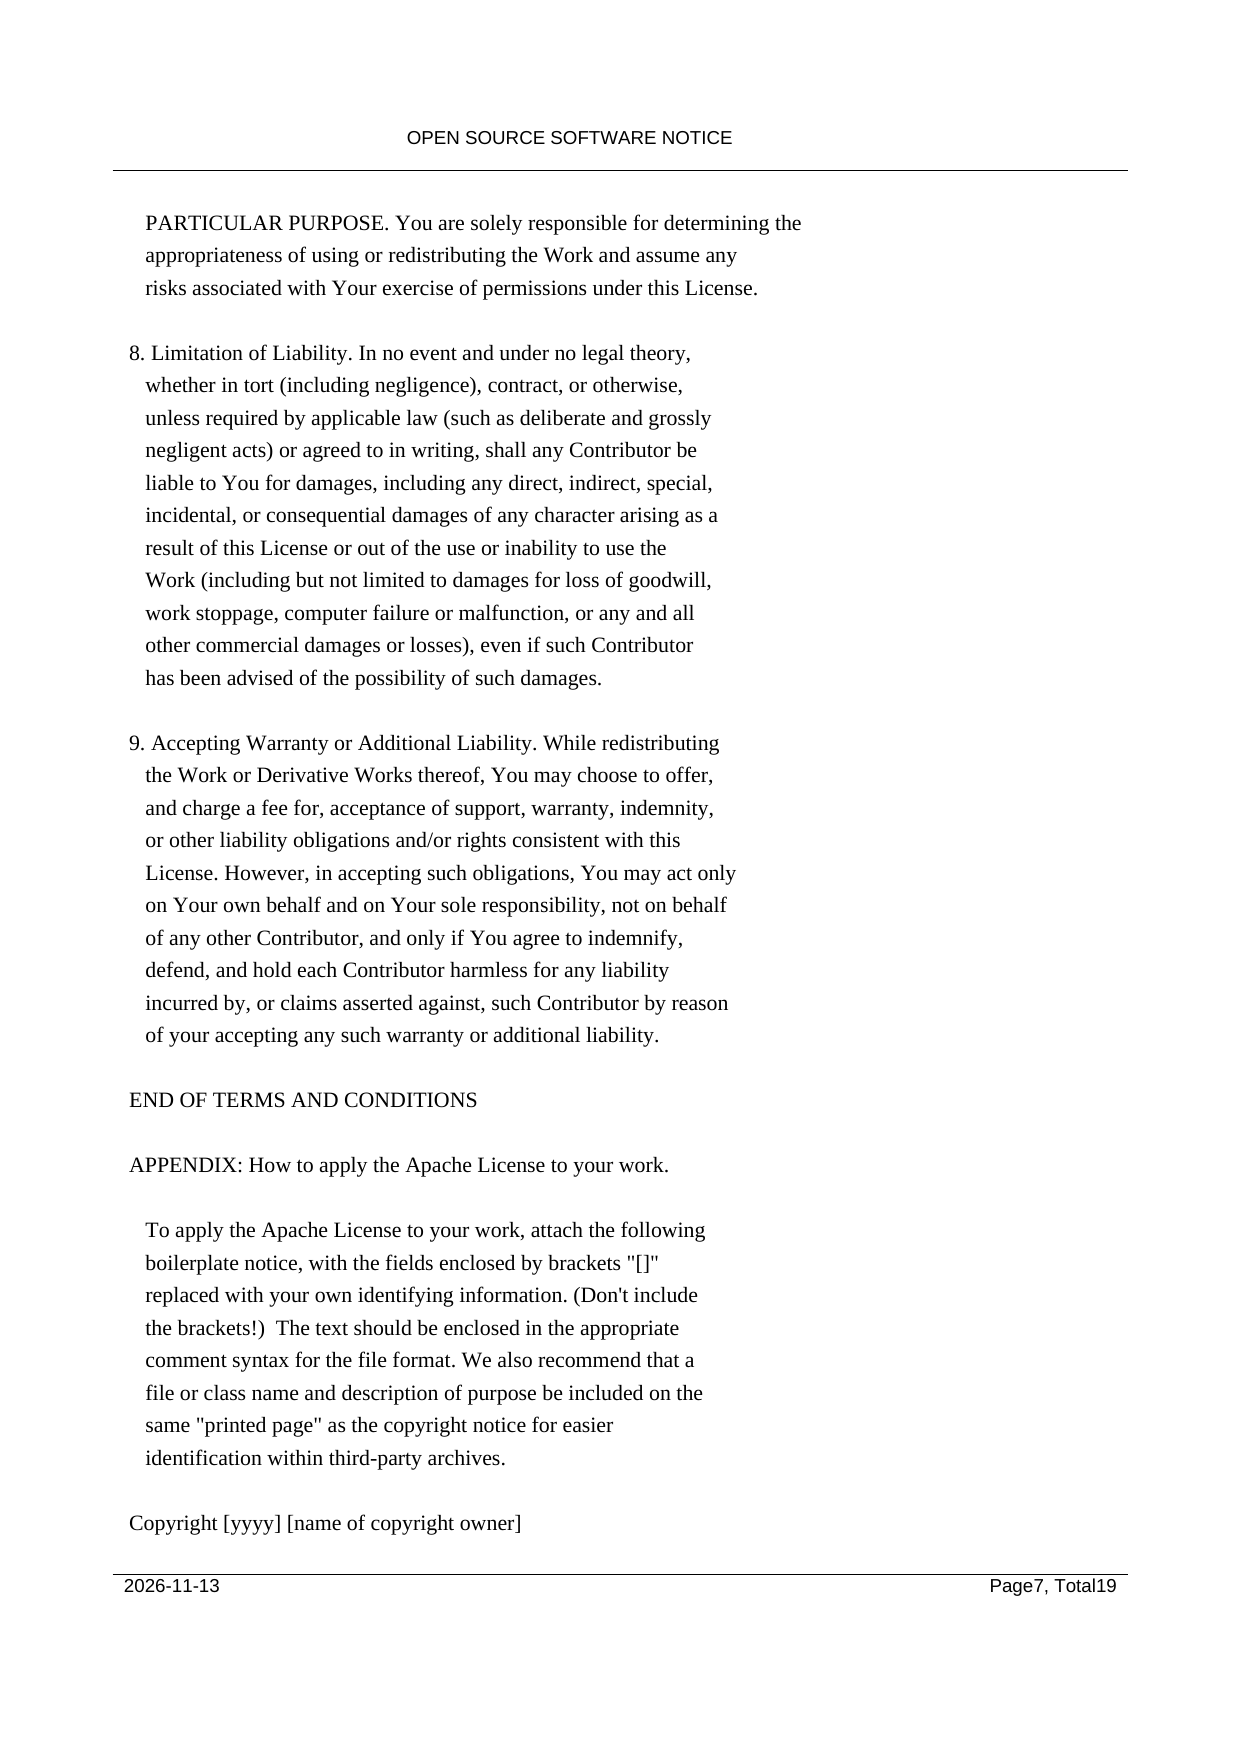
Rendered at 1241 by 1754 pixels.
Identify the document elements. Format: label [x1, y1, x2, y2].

text [112, 206, 1128, 1539]
